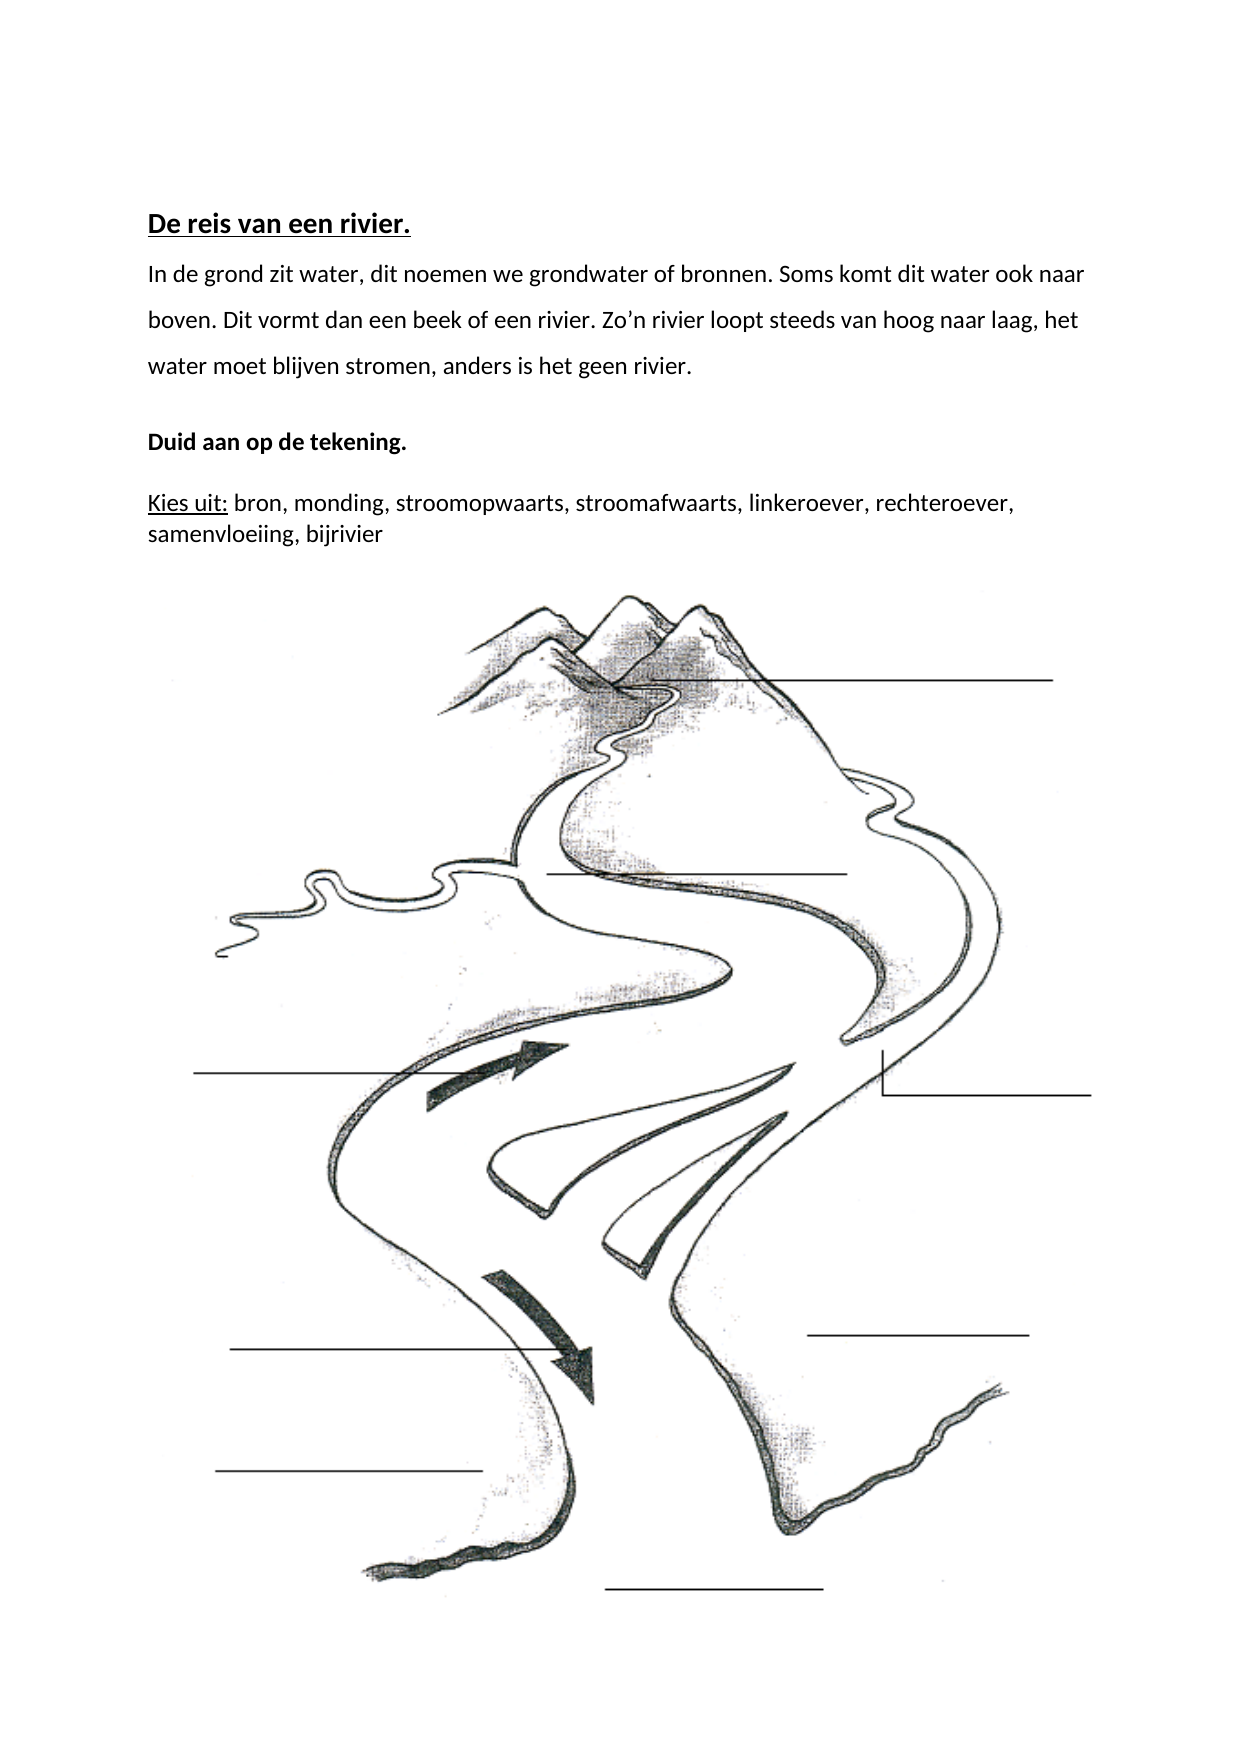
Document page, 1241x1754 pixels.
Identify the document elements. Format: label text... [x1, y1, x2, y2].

picture [161, 589, 1119, 1601]
text Kies uit: bron, monding, stroomopwaarts, stroomafwaarts, linkeroever, rechteroever, samenvloeiing, bijrivier [148, 487, 1093, 548]
text Duid aan op de tekening. [148, 426, 1093, 457]
text In de grond zit water, dit noemen we grondwater of bronnen. Soms komt dit water ook naar boven. Dit vormt dan een beek of een rivier. Zo’n rivier loopt steeds van hoog naar laag, het [148, 258, 1093, 335]
text water moet blijven stromen, anders is het geen rivier. [148, 350, 1093, 381]
text De reis van een rivier. [148, 205, 1093, 241]
